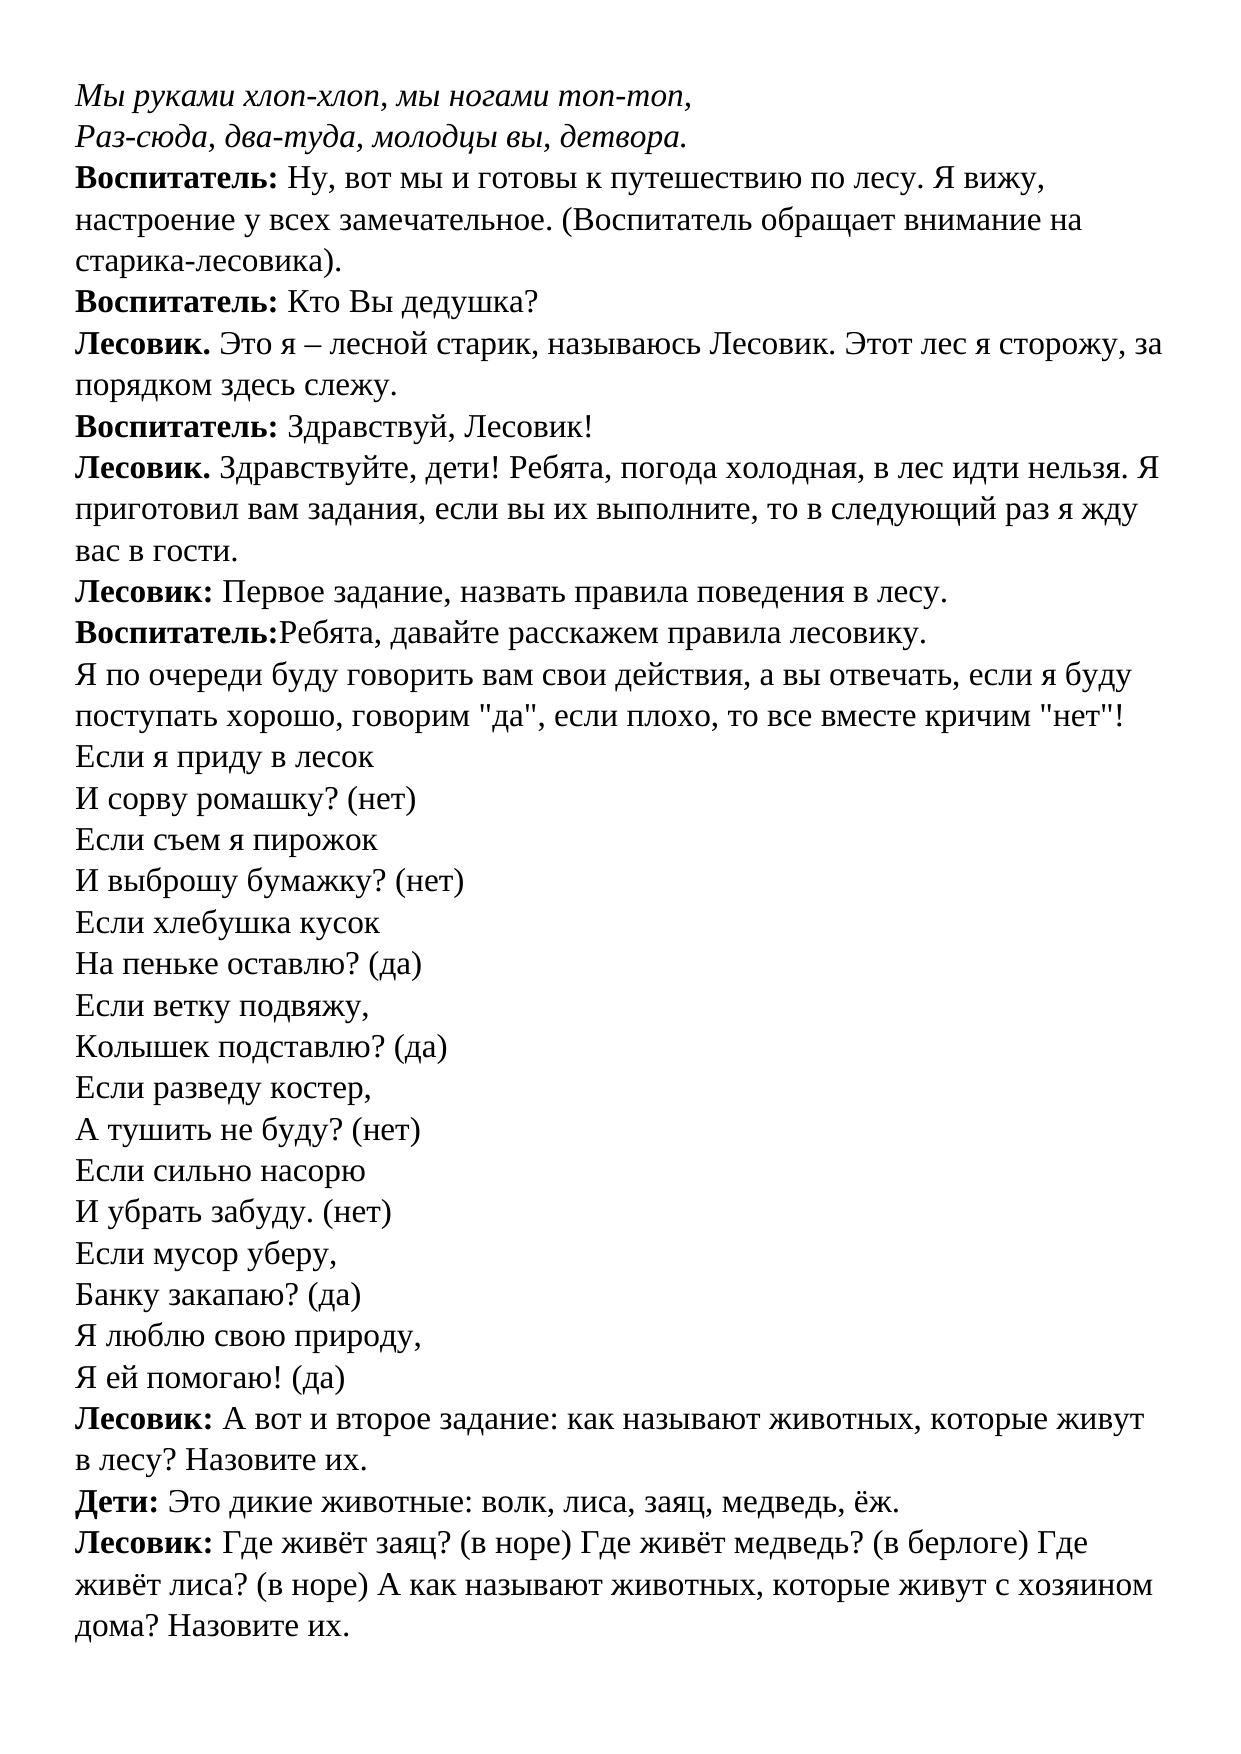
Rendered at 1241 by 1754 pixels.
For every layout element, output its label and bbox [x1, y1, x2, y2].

text [75, 613, 1165, 1643]
text [75, 75, 1165, 609]
